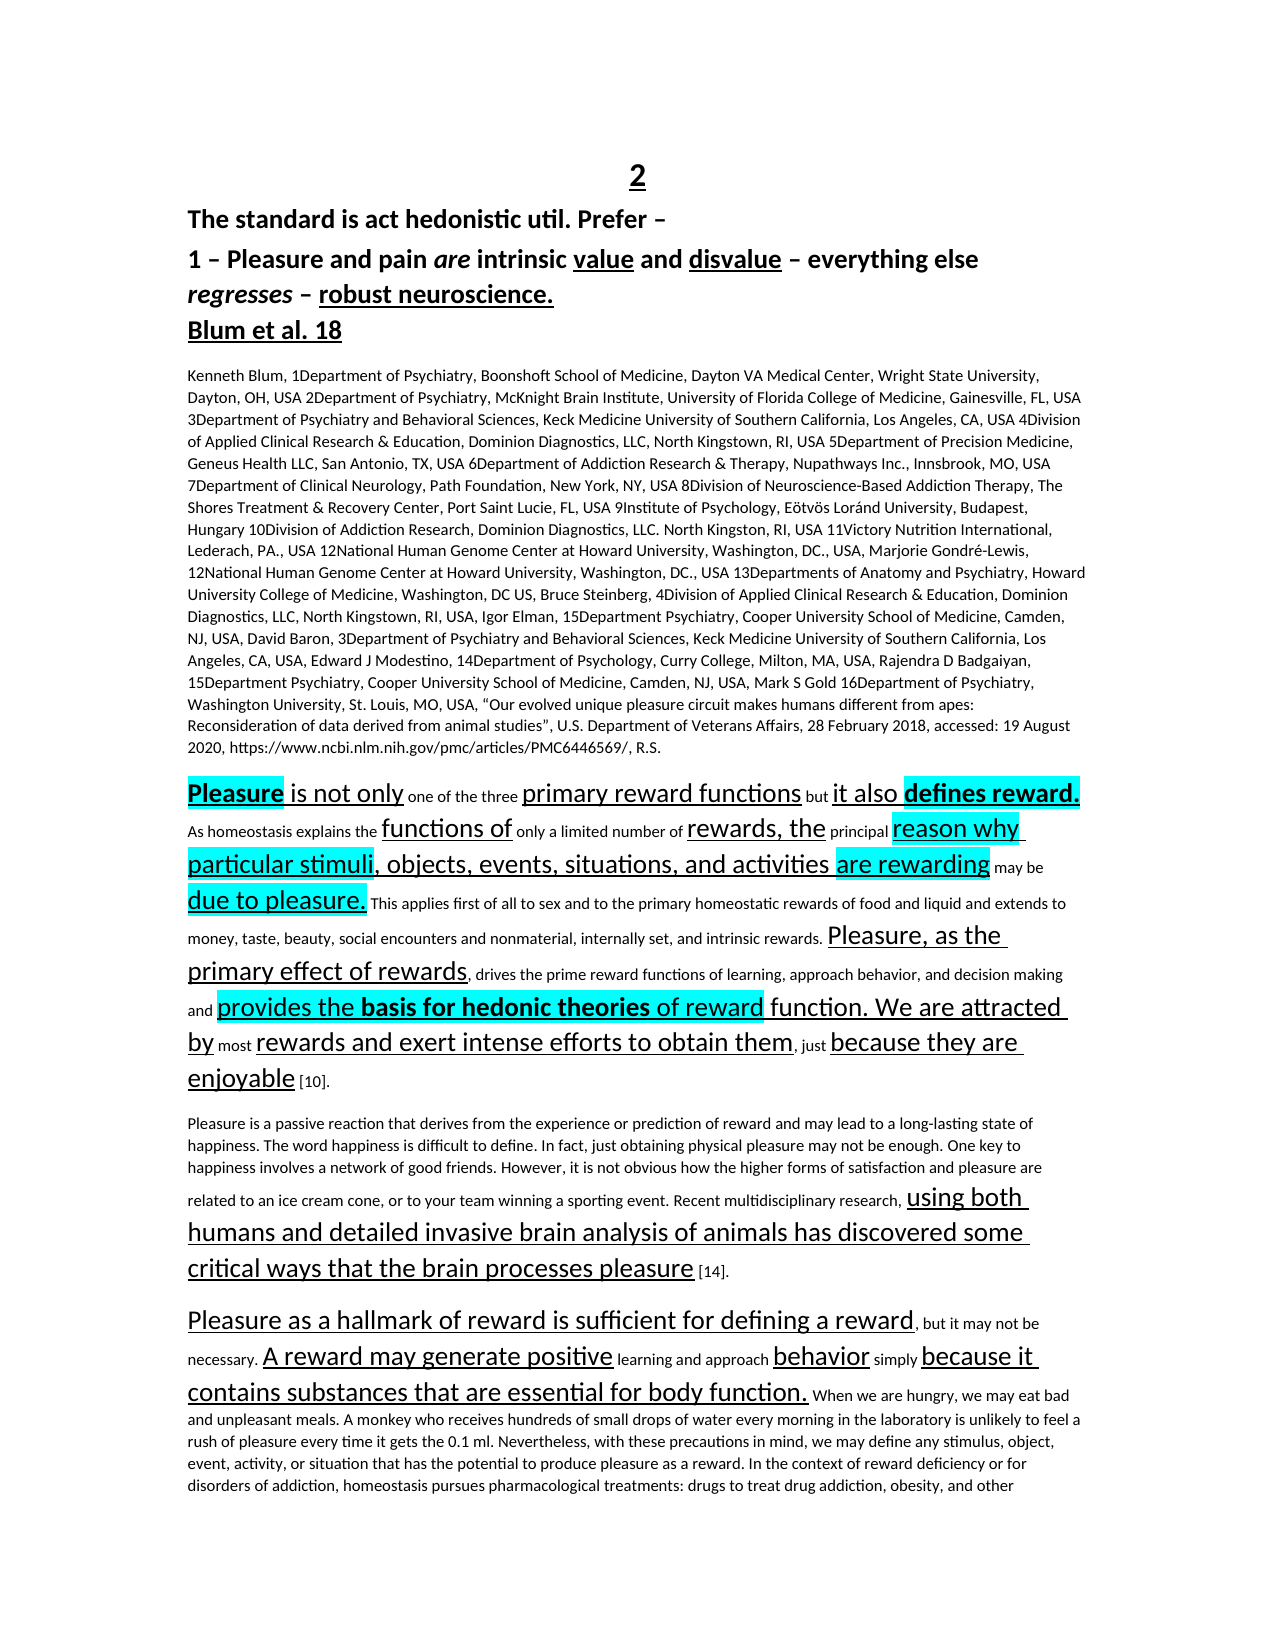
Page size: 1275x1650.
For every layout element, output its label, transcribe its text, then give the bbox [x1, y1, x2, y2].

text Pleasure is not only one of the three primary reward functions but it also defines reward. As homeostasis explains the functions of only a limited number of rewards, the principal reason why particular stimuli, objects, events, situations, and activities are rewarding may be due to pleasure. This applies first of all to sex and to the primary homeostatic rewards of food and liquid and extends to money, taste, beauty, social encounters and nonmaterial, internally set, and intrinsic rewards. Pleasure, as the primary effect of rewards, drives the prime reward functions of learning, approach behavior, and decision making and provides the basis for hedonic theories of reward function. We are attracted by most rewards and exert intense efforts to obtain them, just because they are enjoyable [10]. [187, 776, 1087, 1094]
text Kenneth Blum, 1Department of Psychiatry, Boonshoft School of Medicine, Dayton VA Medical Center, Wright State University, Dayton, OH, USA 2Department of Psychiatry, McKnight Brain Institute, University of Florida College of Medicine, Gainesville, FL, USA 3Department of Psychiatry and Behavioral Sciences, Keck Medicine University of Southern California, Los Angeles, CA, USA 4Division of Applied Clinical Research & Education, Dominion Diagnostics, LLC, North Kingstown, RI, USA 5Department of Precision Medicine, Geneus Health LLC, San Antonio, TX, USA 6Department of Addiction Research & Therapy, Nupathways Inc., Innsbrook, MO, USA 7Department of Clinical Neurology, Path Foundation, New York, NY, USA 8Division of Neuroscience-Based Addiction Therapy, The Shores Treatment & Recovery Center, Port Saint Lucie, FL, USA 9Institute of Psychology, Eötvös Loránd University, Budapest, Hungary 10Division of Addiction Research, Dominion Diagnostics, LLC. North Kingston, RI, USA 11Victory Nutrition International, Lederach, PA., USA 12National Human Genome Center at Howard University, Washington, DC., USA, Marjorie Gondré-Lewis, 12National Human Genome Center at Howard University, Washington, DC., USA 13Departments of Anatomy and Psychiatry, Howard University College of Medicine, Washington, DC US, Bruce Steinberg, 4Division of Applied Clinical Research & Education, Dominion Diagnostics, LLC, North Kingstown, RI, USA, Igor Elman, 15Department Psychiatry, Cooper University School of Medicine, Camden, NJ, USA, David Baron, 3Department of Psychiatry and Behavioral Sciences, Keck Medicine University of Southern California, Los Angeles, CA, USA, Edward J Modestino, 14Department of Psychology, Curry College, Milton, MA, USA, Rajendra D Badgaiyan, 15Department Psychiatry, Cooper University School of Medicine, Camden, NJ, USA, Mark S Gold 16Department of Psychiatry, Washington University, St. Louis, MO, USA, “Our evolved unique pleasure circuit makes humans different from apes: Reconsideration of data derived from animal studies”, U.S. Department of Veterans Affairs, 28 February 2018, accessed: 19 August 2020, https://www.ncbi.nlm.nih.gov/pmc/articles/PMC6446569/, R.S. [187, 366, 1087, 758]
text Blum et al. 18 [187, 313, 1087, 346]
subtitle The standard is act hedonistic util. Prefer – [187, 202, 1087, 235]
subtitle 1 – Pleasure and pain are intrinsic value and disvalue – everything else regresses – robust neuroscience. [187, 242, 1087, 311]
text Pleasure is a passive reaction that derives from the experience or prediction of reward and may lead to a long-lasting state of happiness. The word happiness is difficult to define. In fact, just obtaining physical pleasure may not be enough. One key to happiness involves a network of good friends. However, it is not obvious how the higher forms of satisfaction and pleasure are related to an ice cream cone, or to your team winning a sporting event. Recent multidisciplinary research, using both humans and detailed invasive brain analysis of animals has discovered some critical ways that the brain processes pleasure [14]. [187, 1113, 1087, 1284]
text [187, 1303, 1087, 1495]
subtitle 2 [187, 154, 1087, 195]
